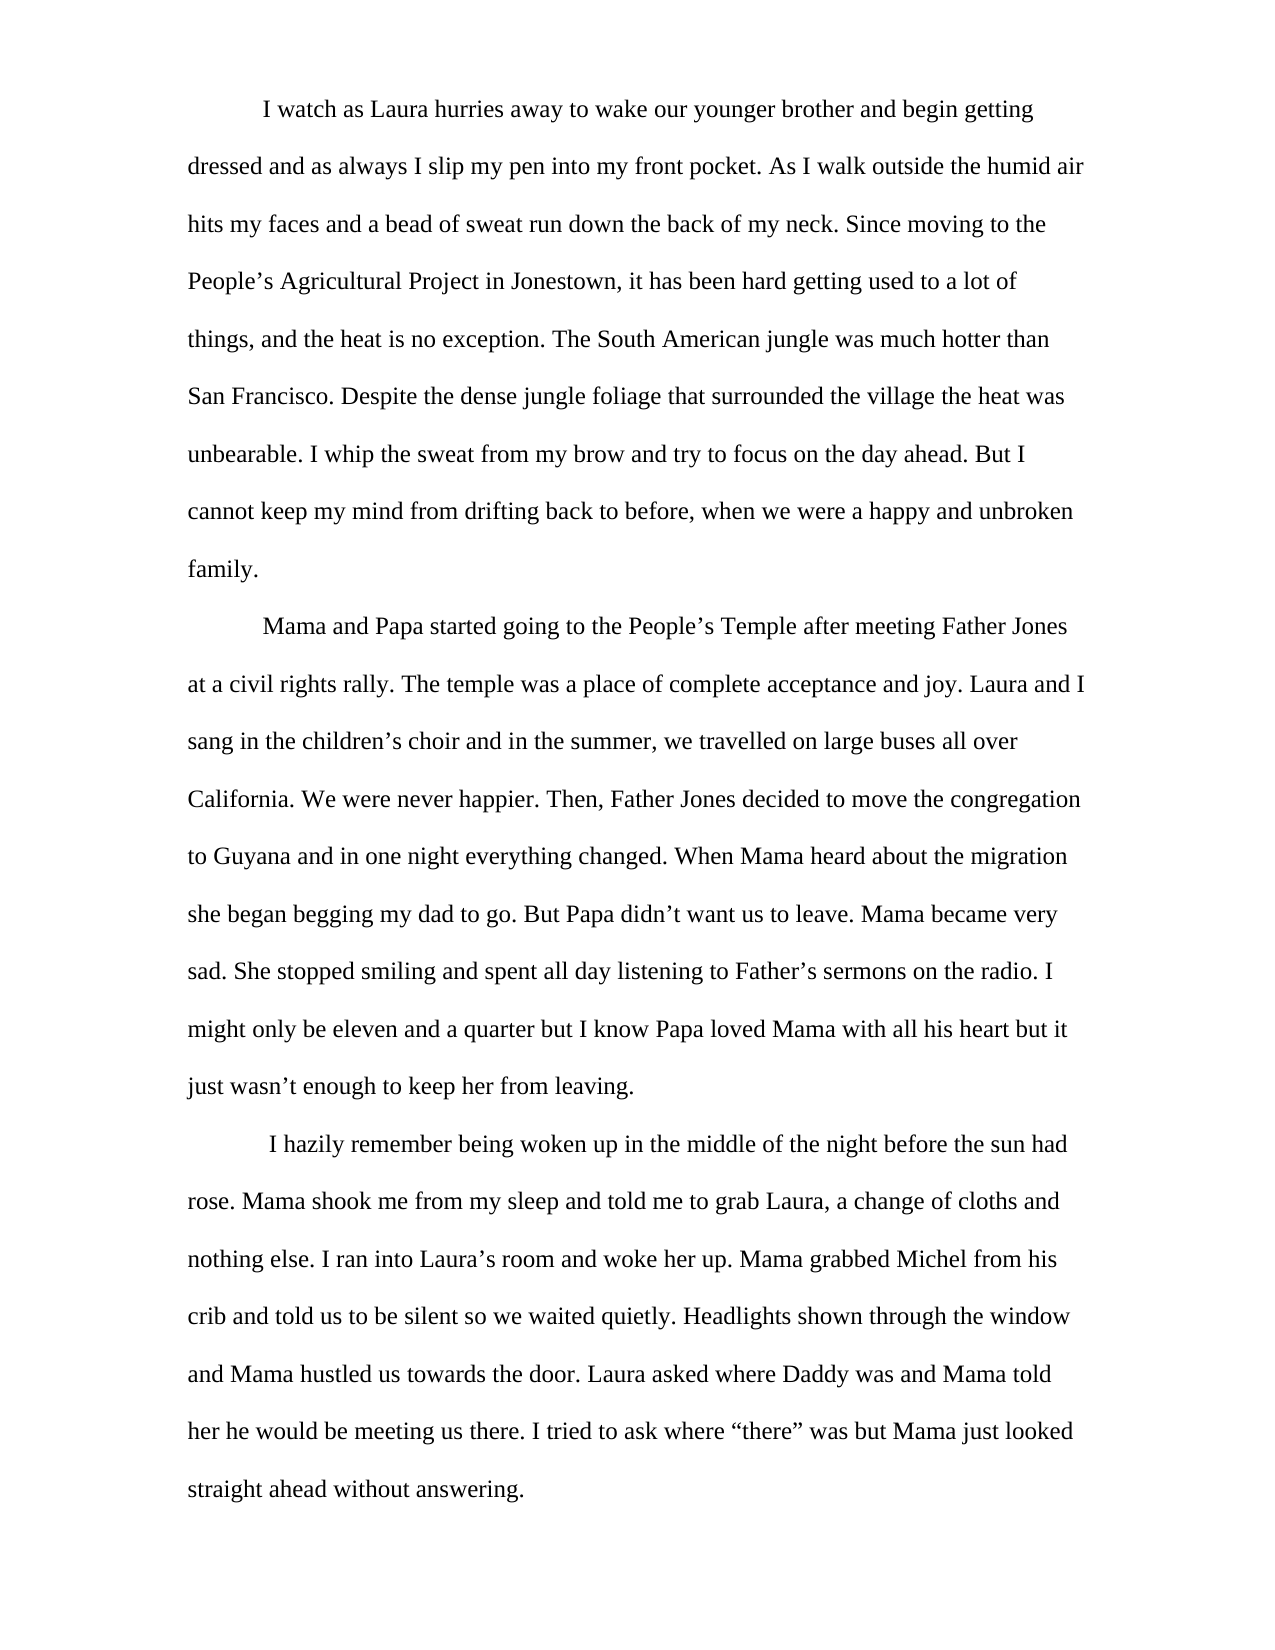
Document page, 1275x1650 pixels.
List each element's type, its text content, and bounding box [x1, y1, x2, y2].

text Mama and Papa started going to the People’s Temple after meeting Father Jones at a civil rights rally. The temple was a place of complete acceptance and joy. Laura and I sang in the children’s choir and in the summer, we travelled on large buses all over California. We were never happier. Then, Father Jones decided to move the congregation to Guyana and in one night everything changed. When Mama heard about the migration she began begging my dad to go. But Papa didn’t want us to leave. Mama became very sad. She stopped smiling and spent all day listening to Father’s sermons on the radio. I might only be eleven and a quarter but I know Papa loved Mama with all his heart but it just wasn’t enough to keep her from leaving. [187, 611, 1087, 1100]
text I watch as Laura hurries away to wake our younger brother and begin getting dressed and as always I slip my pen into my front pocket. As I walk outside the humid air hits my faces and a bead of sweat run down the back of my neck. Since moving to the People’s Agricultural Project in Jonestown, it has been hard getting used to a lot of things, and the heat is no exception. The South American jungle was much hotter than San Francisco. Despite the dense jungle foliage that surrounded the village the heat was unbearable. I whip the sweat from my brow and try to focus on the day ahead. But I cannot keep my mind from drifting back to before, when we were a happy and unbroken family. [187, 94, 1087, 582]
text I hazily remember being woken up in the middle of the night before the sun had rose. Mama shook me from my sleep and told me to grab Laura, a change of cloths and nothing else. I ran into Laura’s room and woke her up. Mama grabbed Michel from his crib and told us to be silent so we waited quietly. Headlights shown through the window and Mama hustled us towards the door. Laura asked where Daddy was and Mama told her he would be meeting us there. I tried to ask where “there” was but Mama just looked straight ahead without answering. [187, 1129, 1087, 1502]
